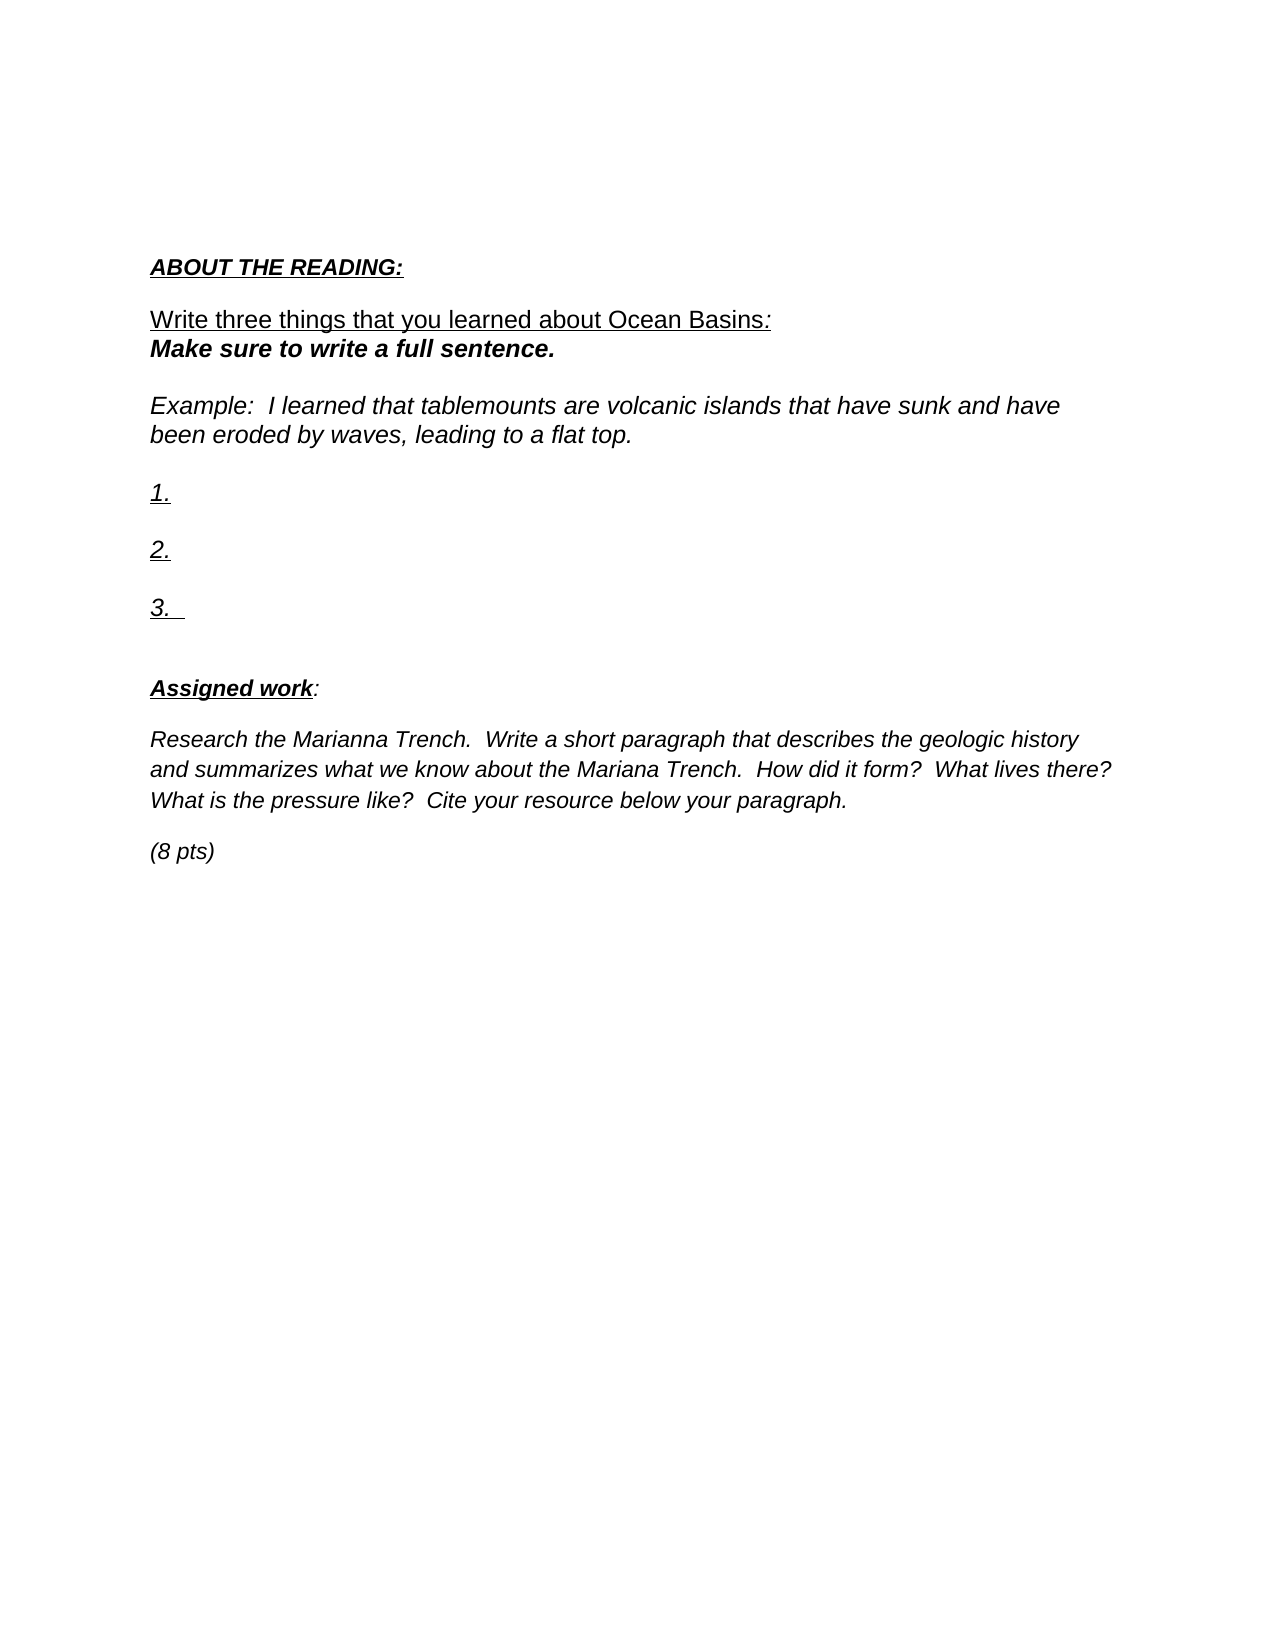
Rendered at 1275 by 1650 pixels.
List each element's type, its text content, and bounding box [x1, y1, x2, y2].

text Write three things that you learned about Ocean Basins: [150, 305, 1125, 334]
text ABOUT THE READING: [150, 254, 1125, 280]
text Example: I learned that tablemounts are volcanic islands that have sunk and have been eroded by waves, leading to a flat top. [150, 391, 1125, 449]
text 2. [150, 535, 1125, 564]
text (8 pts) [150, 838, 1125, 864]
text 1. [150, 478, 1125, 506]
text Research the Marianna Trench. Write a short paragraph that describes the geologic history and summarizes what we know about the Mariana Trench. How did it form? What lives there? What is the pressure like? Cite your resource below your paragraph. [150, 726, 1125, 813]
text Make sure to write a full sentence. [150, 334, 1125, 363]
text Assigned work: [150, 675, 1125, 702]
text 3. [150, 593, 1125, 621]
